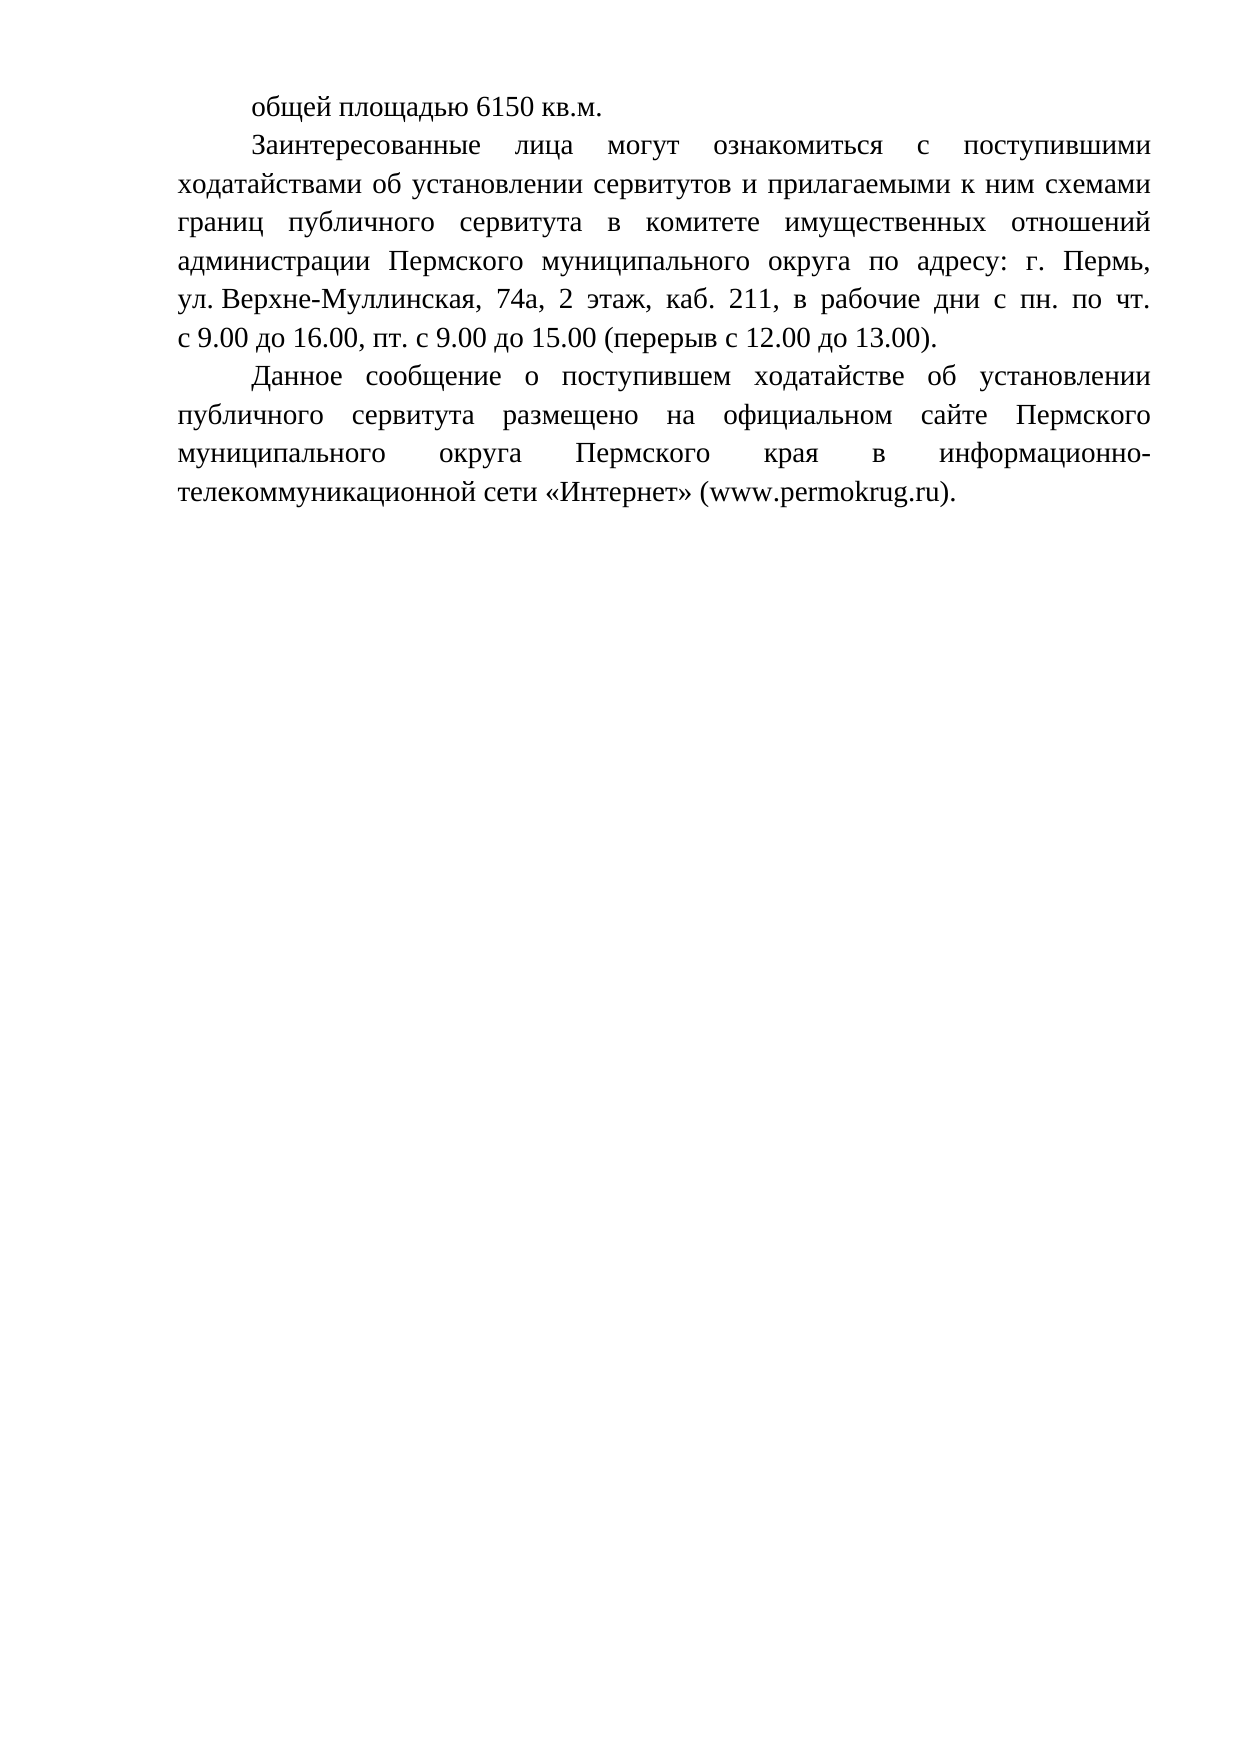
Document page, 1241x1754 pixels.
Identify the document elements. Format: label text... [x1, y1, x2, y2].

text Данное сообщение о поступившем ходатайстве об установлении публичного сервитута размещено на официальном сайте Пермского муниципального округа Пермского края в информационно-телекоммуникационной сети «Интернет» (www.permokrug.ru). [177, 358, 1152, 508]
list Заинтересованные лица могут ознакомиться с поступившими ходатайствами об установлении сервитутов и прилагаемыми к ним схемами границ публичного сервитута в комитете имущественных отношений администрации Пермского муниципального округа по адресу: г. Пермь, ул. Верхне-Муллинская, 74а, 2 этаж, каб. 211, в рабочие дни с пн. по чт. с 9.00 до 16.00, пт. с 9.00 до 15.00 (перерыв с 12.00 до 13.00). [177, 127, 1152, 353]
list общей площадью 6150 кв.м. [177, 89, 1152, 122]
